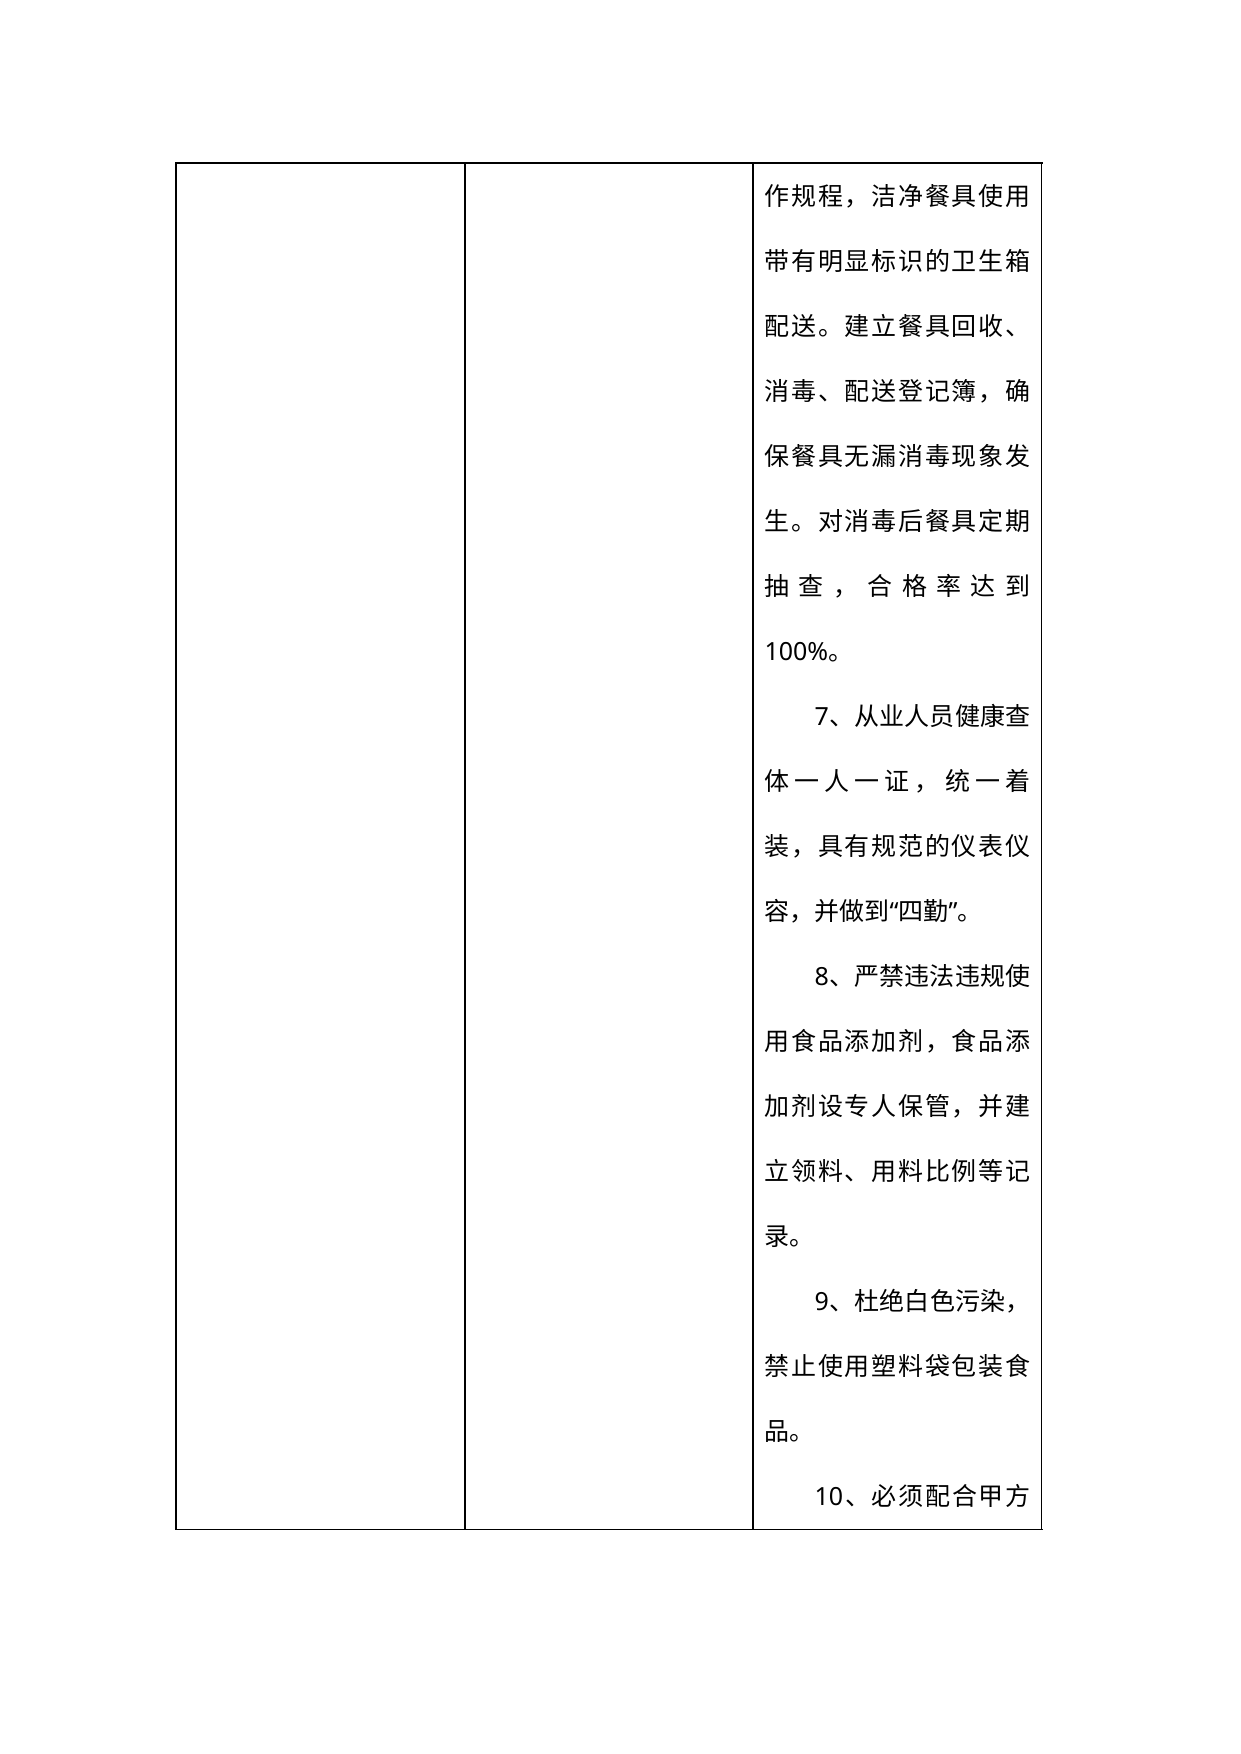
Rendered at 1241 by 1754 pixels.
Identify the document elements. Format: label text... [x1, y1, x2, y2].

table_cell [466, 164, 752, 1528]
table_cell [754, 164, 1041, 1528]
table_cell 1 [177, 164, 464, 1528]
